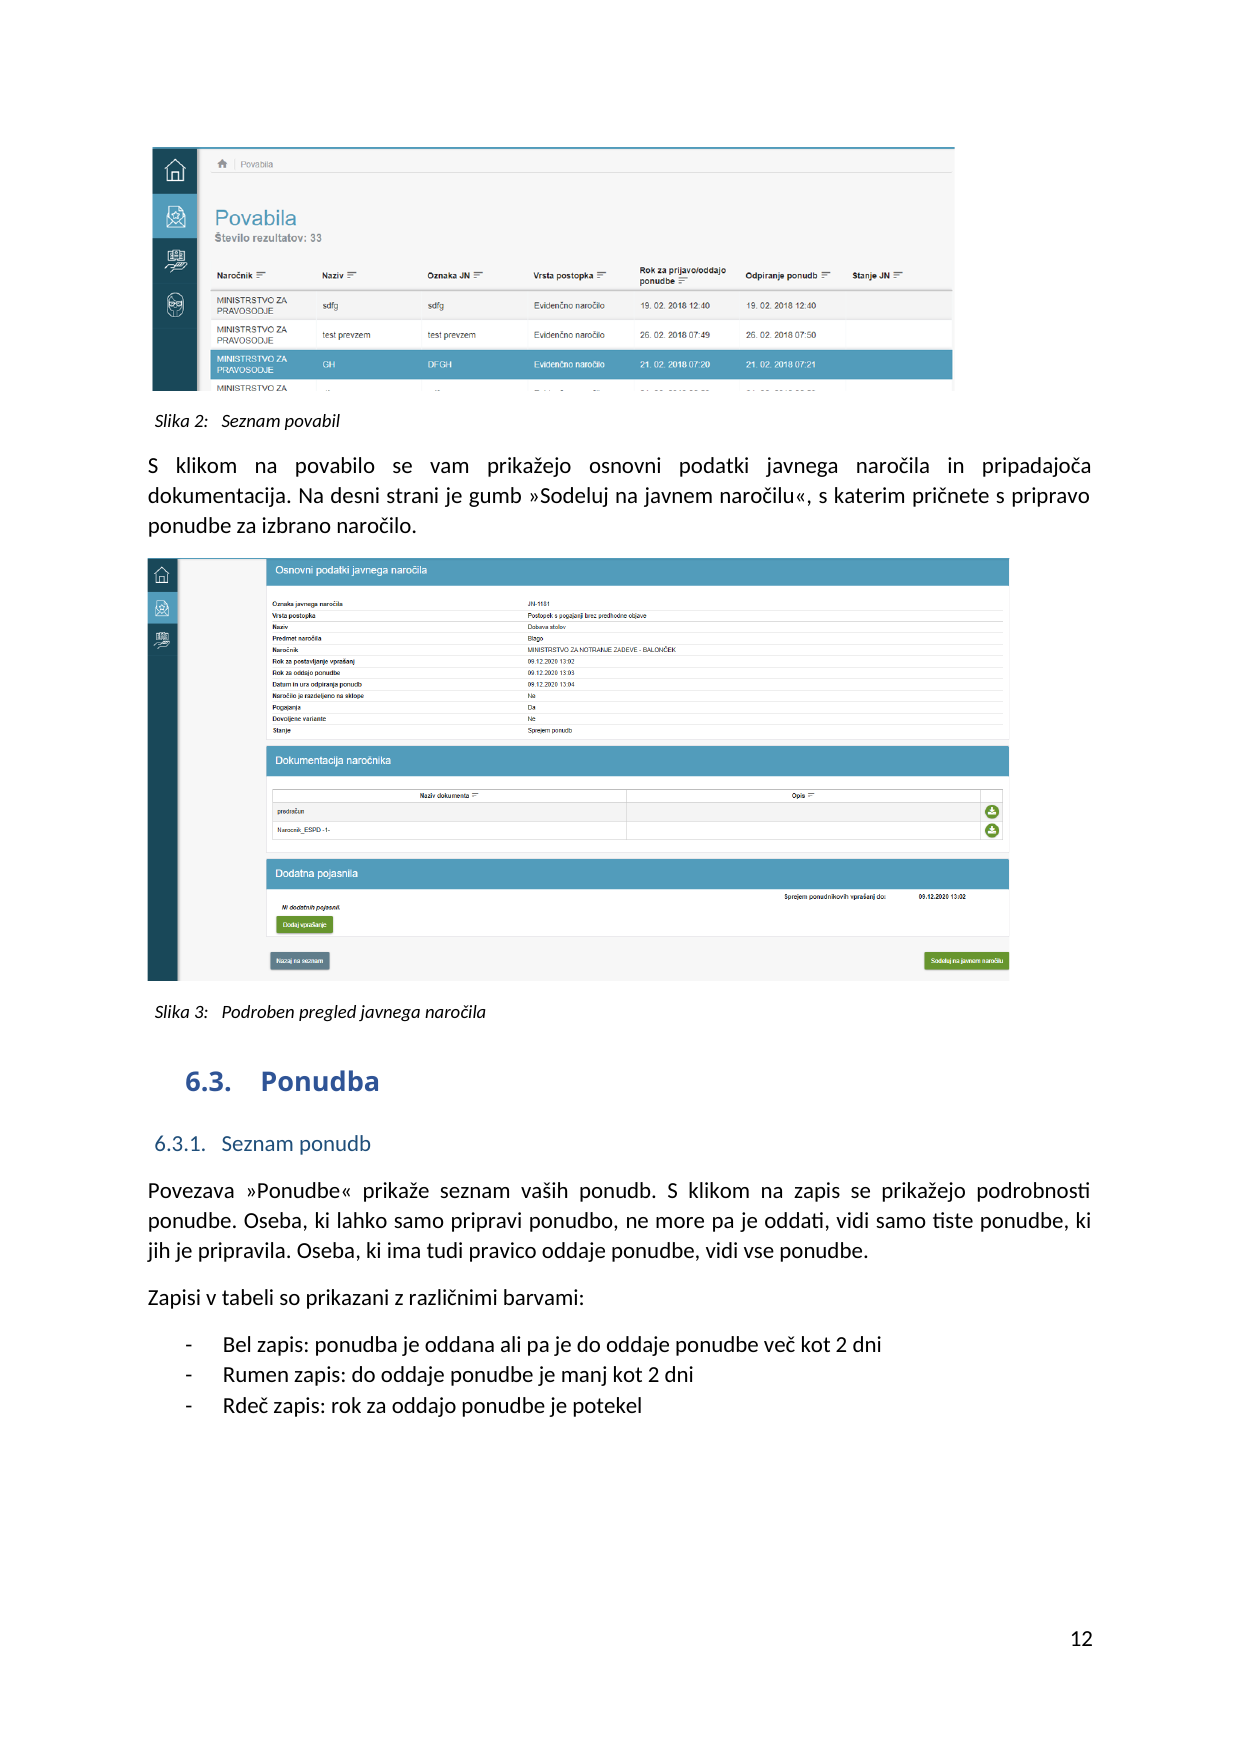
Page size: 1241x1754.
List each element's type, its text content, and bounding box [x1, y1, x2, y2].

text Povezava »Ponudbe« prikaže seznam vaših ponudb. S klikom na zapis se prikažejo podrobnosti ponudbe. Oseba, ki lahko samo pripravi ponudbo, ne more pa je oddati, vidi samo tiste ponudbe, ki jih je pripravila. Oseba, ki ima tudi pravico oddaje ponudbe, vidi vse ponudbe. [148, 1176, 1093, 1265]
subtitle Ponudba [185, 1062, 1093, 1099]
list Bel zapis: ponudba je oddana ali pa je do oddaje ponudbe več kot 2 dni [185, 1330, 1093, 1358]
picture [147, 558, 1010, 981]
list Seznam povabil [154, 409, 1093, 432]
subtitle Seznam ponudb [154, 1129, 1093, 1157]
picture [147, 147, 955, 391]
list Rumen zapis: do oddaje ponudbe je manj kot 2 dni [185, 1361, 1093, 1389]
text S klikom na povabilo se vam prikažejo osnovni podatki javnega naročila in pripadajoča dokumentacija. Na desni strani je gumb »Sodeluj na javnem naročilu«, s katerim pričnete s pripravo ponudbe za izbrano naročilo. [148, 451, 1093, 539]
text Zapisi v tabeli so prikazani z različnimi barvami: [148, 1283, 1093, 1312]
list Rdeč zapis: rok za oddajo ponudbe je potekel [185, 1391, 1093, 1419]
list Podroben pregled javnega naročila [154, 1000, 1093, 1023]
